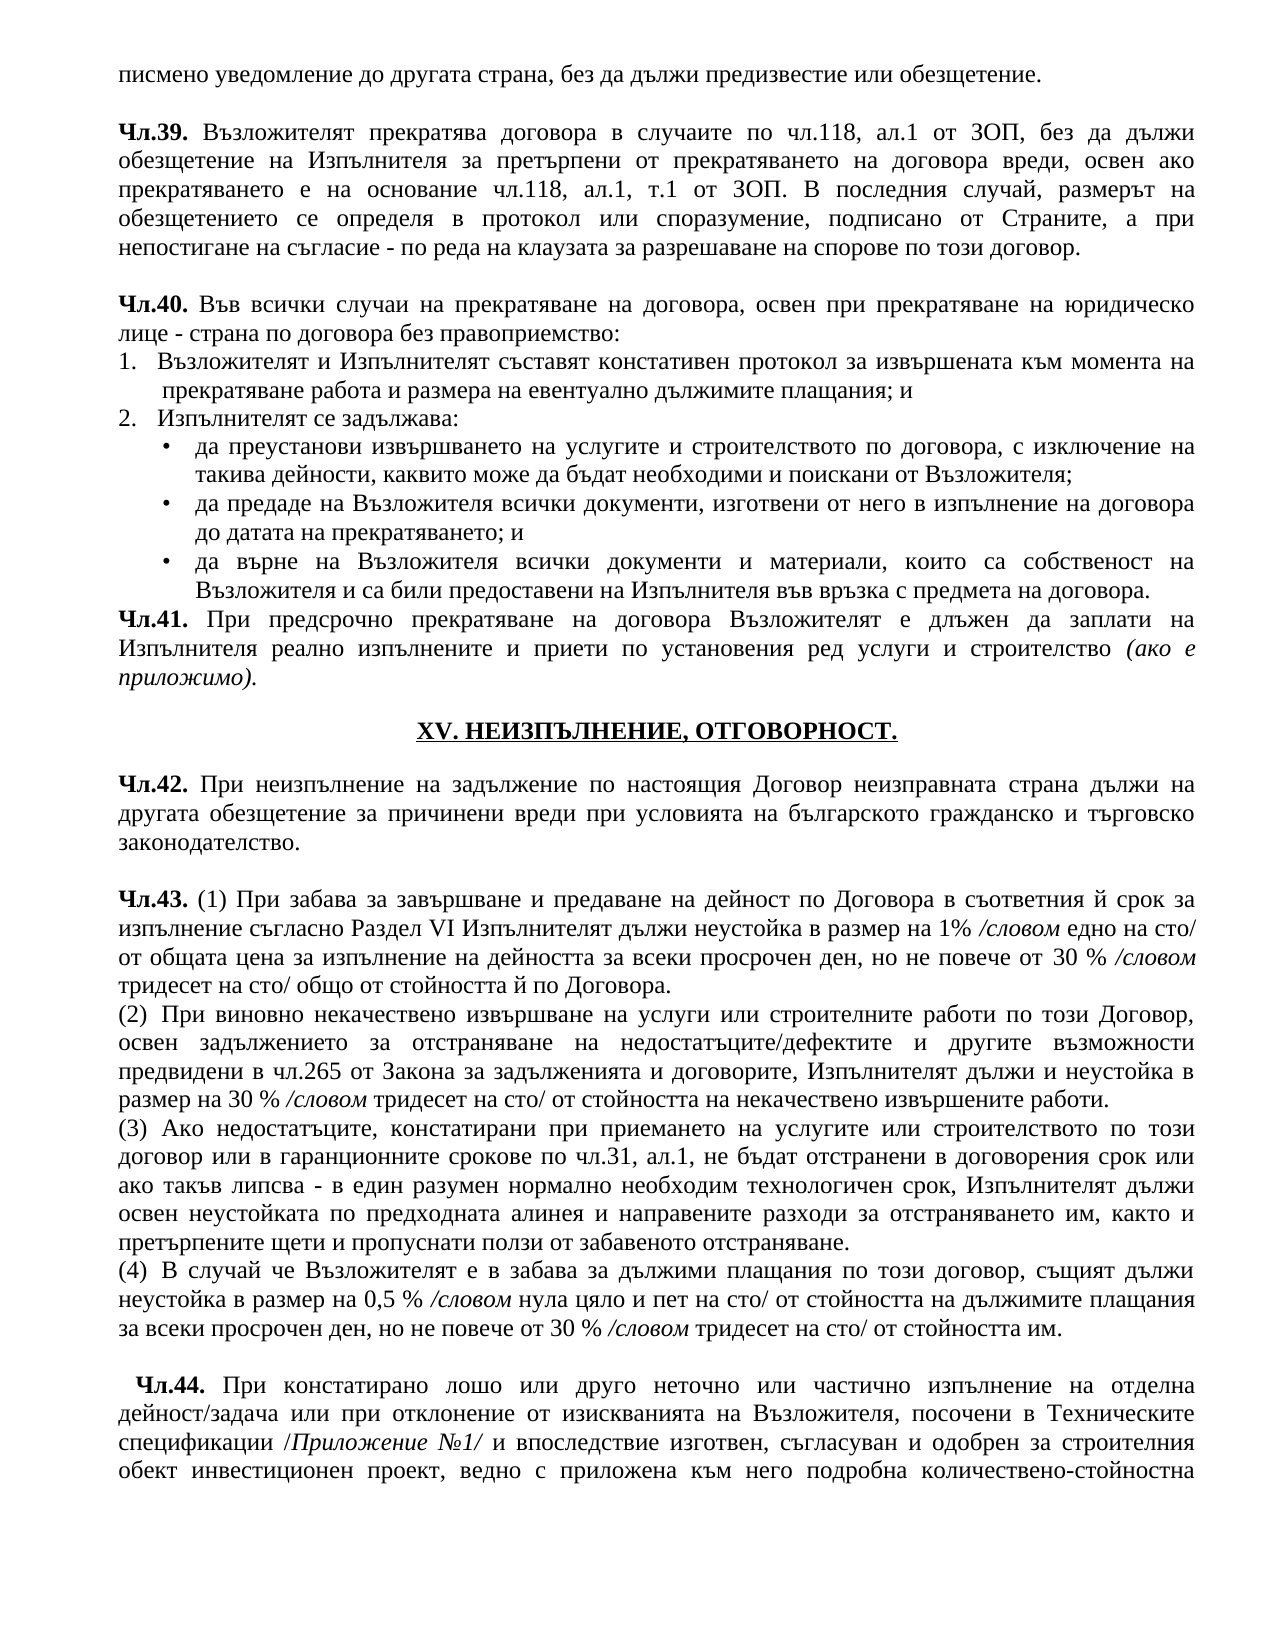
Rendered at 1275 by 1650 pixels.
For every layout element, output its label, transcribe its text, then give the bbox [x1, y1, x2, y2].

text Чл.39. Възложителят прекратява договора в случаите по чл.118, ал.1 от ЗОП, без да дължи обезщетение на Изпълнителя за претърпени от прекратяването на договора вреди, освен ако прекратяването е на основание чл.118, ал.1, т.1 от ЗОП. В последния случай, размерът на обезщетението се определя в протокол или споразумение, подписано от Страните, а при непостигане на съгласие - по реда на клаузата за разрешаване на спорове по този договор. [118, 117, 1196, 260]
text Чл.40. Във всички случаи на прекратяване на договора, освен при прекратяване на юридическо лице - страна по договора без правоприемство: [118, 289, 1196, 347]
list да върне на Възложителя всички документи и материали, които са собственост на Възложителя и са били предоставени на Изпълнителя във връзка с предмета на договора. [162, 546, 1196, 604]
text Чл.42. При неизпълнение на задължение по настоящия Договор неизправната страна дължи на другата обезщетение за причинени вреди при условията на българското гражданско и търговско законодателство. [118, 769, 1196, 856]
list да преустанови извършването на услугите и строителството по договора, с изключение на такива дейности, каквито може да бъдат необходими и поискани от Възложителя; [162, 432, 1196, 488]
list При виновно некачествено извършване на услуги или строителните работи по този Договор, освен задължението за отстраняване на недостатъците/дефектите и другите възможности предвидени в чл.265 от Закона за задълженията и договорите, Изпълнителят дължи и неустойка в размер на 30 % /словом тридесет на сто/ от стойността на некачествено извършените работи. [118, 999, 1196, 1113]
list Ако недостатъците, констатирани при приемането на услугите или строителството по този договор или в гаранционните срокове по чл.31, ал.1, не бъдат отстранени в договорения срок или ако такъв липсва - в един разумен нормално необходим технологичен срок, Изпълнителят дължи освен неустойката по предходната алинея и направените разходи за отстраняването им, както и претърпените щети и пропуснати ползи от забавеното отстраняване. [118, 1113, 1196, 1256]
list Изпълнителят се задължава: [118, 404, 1196, 432]
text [118, 1370, 1196, 1484]
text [118, 59, 1196, 88]
text XV. НЕИЗПЪЛНЕНИЕ, ОТГОВОРНОСТ. [118, 719, 1196, 744]
text Чл.43. (1) При забава за завършване и предаване на дейност по Договора в съответния й срок за изпълнение съгласно Раздел VI Изпълнителят дължи неустойка в размер на 1% /словом едно на сто/ от общата цена за изпълнение на дейността за всеки просрочен ден, но не повече от 30 % /словом тридесет на сто/ общо от стойността й по Договора. [118, 884, 1196, 999]
list да предаде на Възложителя всички документи, изготвени от него в изпълнение на договора до датата на прекратяването; и [162, 488, 1196, 546]
list Възложителят и Изпълнителят съставят констативен протокол за извършената към момента на прекратяване работа и размера на евентуално дължимите плащания; и [118, 347, 1196, 404]
text Чл.41. При предсрочно прекратяване на договора Възложителят е длъжен да заплати на Изпълнителя реално изпълнените и приети по установения ред услуги и строителство (ако е приложимо). [118, 604, 1196, 691]
list В случай че Възложителят е в забава за дължими плащания по този договор, същият дължи неустойка в размер на 0,5 % /словом нула цяло и пет на сто/ от стойността на дължимите плащания за всеки просрочен ден, но не повече от 30 % /словом тридесет на сто/ от стойността им. [118, 1256, 1196, 1342]
